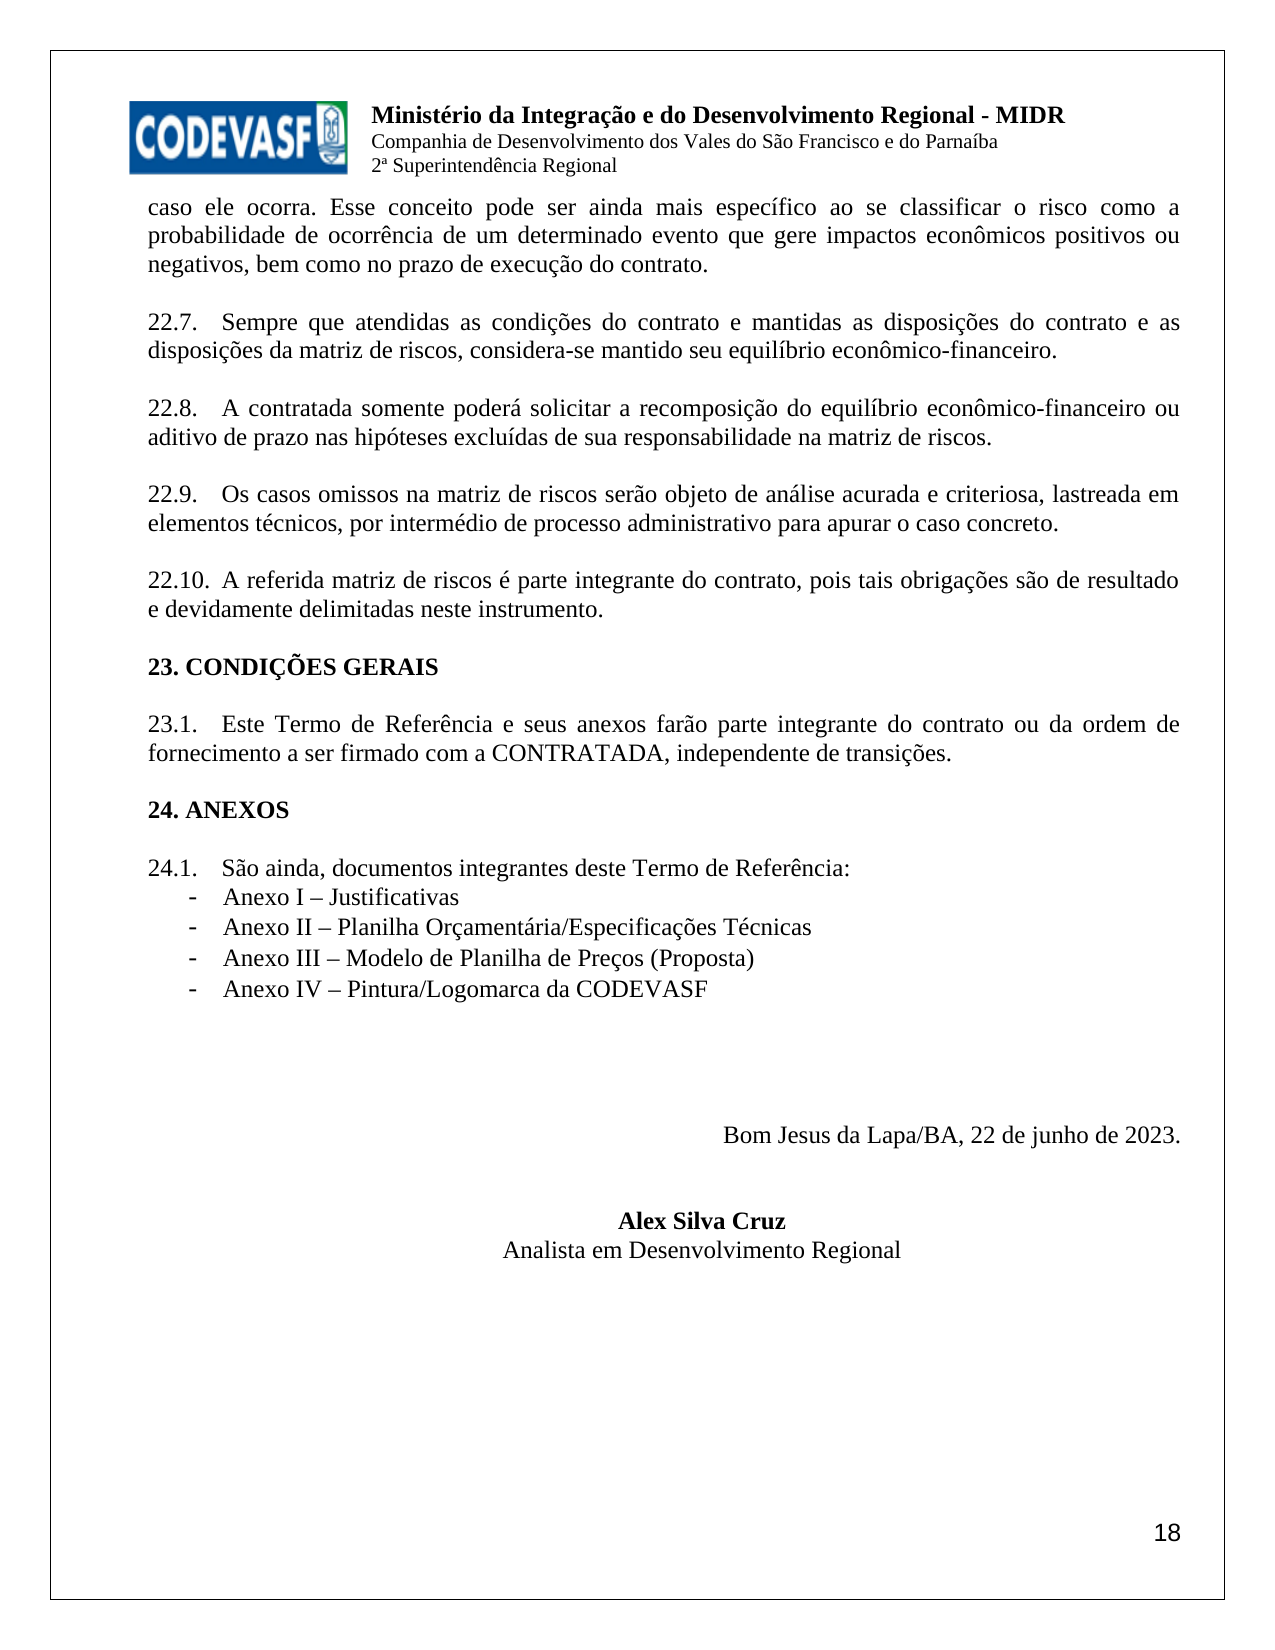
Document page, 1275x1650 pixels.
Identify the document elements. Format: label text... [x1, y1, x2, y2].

subtitle Os casos omissos na matriz de riscos serão objeto de análise acurada e criteriosa, lastreada em elementos técnicos, por intermédio de processo administrativo para apurar o caso concreto. [148, 479, 1181, 537]
text Analista em Desenvolvimento Regional [223, 1235, 1181, 1264]
picture [129, 101, 349, 177]
list Anexo III – Modelo de Planilha de Preços (Proposta) [185, 943, 1181, 974]
list Anexo IV – Pintura/Logomarca da CODEVASF [185, 974, 1181, 1005]
subtitle ANEXOS [148, 795, 1181, 824]
subtitle Este Termo de Referência e seus anexos farão parte integrante do contrato ou da ordem de fornecimento a ser firmado com a CONTRATADA, independente de transições. [148, 709, 1181, 767]
subtitle São ainda, documentos integrantes deste Termo de Referência: [148, 853, 1181, 882]
text Alex Silva Cruz [223, 1206, 1181, 1235]
text Bom Jesus da Lapa/BA, 22 de junho de 2023. [223, 1120, 1181, 1149]
list Anexo I – Justificativas [185, 882, 1181, 912]
list Anexo II – Planilha Orçamentária/Especificações Técnicas [185, 912, 1181, 943]
subtitle Sempre que atendidas as condições do contrato e mantidas as disposições do contrato e as disposições da matriz de riscos, considera-se mantido seu equilíbrio econômico-financeiro. [148, 307, 1181, 364]
subtitle A referida matriz de riscos é parte integrante do contrato, pois tais obrigações são de resultado e devidamente delimitadas neste instrumento. [148, 565, 1181, 623]
subtitle CONDIÇÕES GERAIS [148, 652, 1181, 680]
subtitle A contratada somente poderá solicitar a recomposição do equilíbrio econômico-financeiro ou aditivo de prazo nas hipóteses excluídas de sua responsabilidade na matriz de riscos. [148, 393, 1181, 450]
